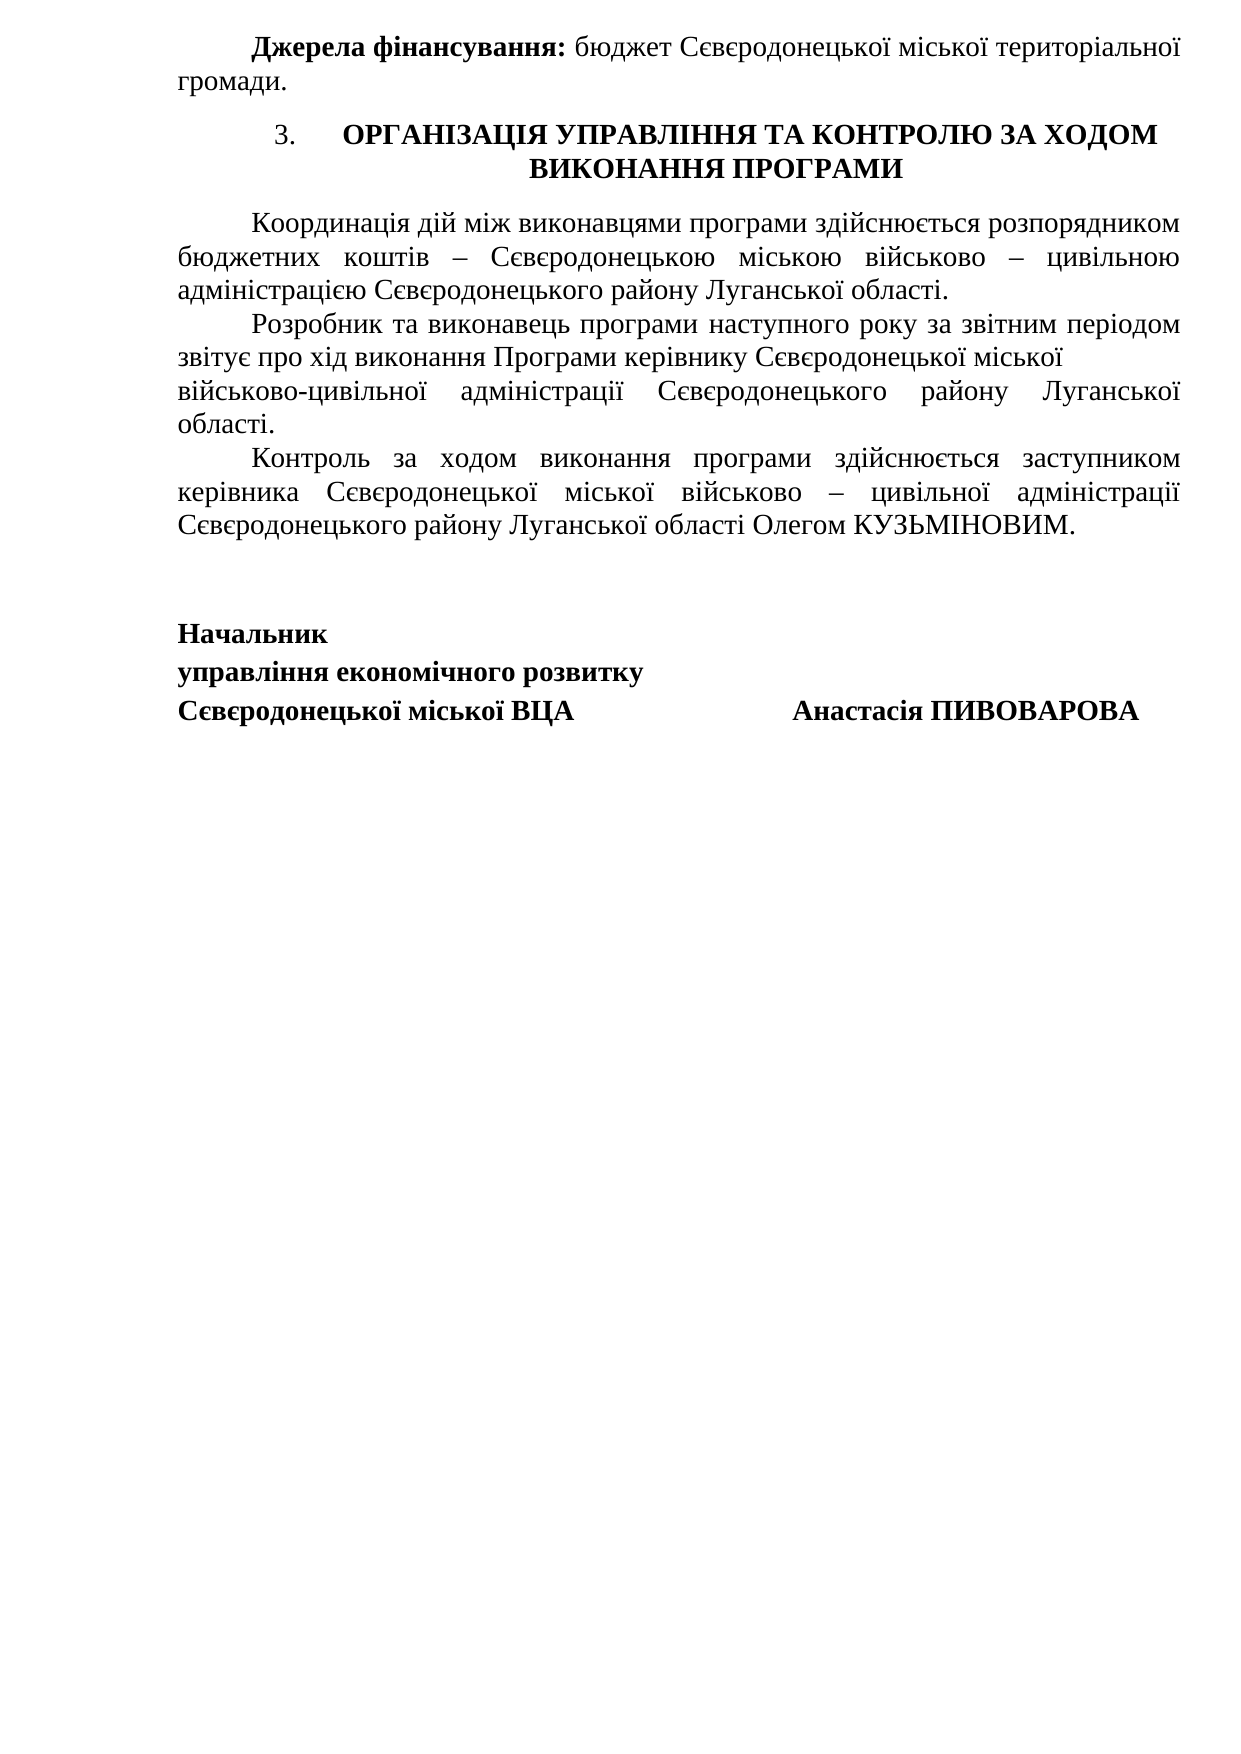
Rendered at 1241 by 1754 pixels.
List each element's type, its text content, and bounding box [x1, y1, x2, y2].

list ОРГАНІЗАЦІЯ УПРАВЛІННЯ ТА КОНТРОЛЮ ЗА ХОДОМ ВИКОНАННЯ ПРОГРАМИ [251, 117, 1181, 184]
text Сєвєродонецької міської ВЦА Анастасія ПИВОВАРОВА [177, 693, 1181, 727]
text Контроль за ходом виконання програми здійснюється заступником керівника Сєвєродонецької міської військово – цивільної адміністрації Сєвєродонецького району Луганської області Олегом КУЗЬМІНОВИМ. [177, 440, 1181, 541]
text управління економічного розвитку [177, 654, 1181, 688]
text військово-цивільної адміністрації Сєвєродонецького району Луганської області. [177, 373, 1181, 440]
text Координація дій між виконавцями програми здійснюється розпорядником бюджетних коштів – Сєвєродонецькою міською військово – цивільною адміністрацією Сєвєродонецького району Луганської області. [177, 205, 1181, 306]
text Начальник [177, 616, 1181, 649]
text Розробник та виконавець програми наступного року за звітним періодом звітує про хід виконання Програми керівнику Сєвєродонецької міської [177, 306, 1181, 373]
text Джерела фінансування: бюджет Сєвєродонецької міської територіальної громади. [177, 29, 1181, 97]
